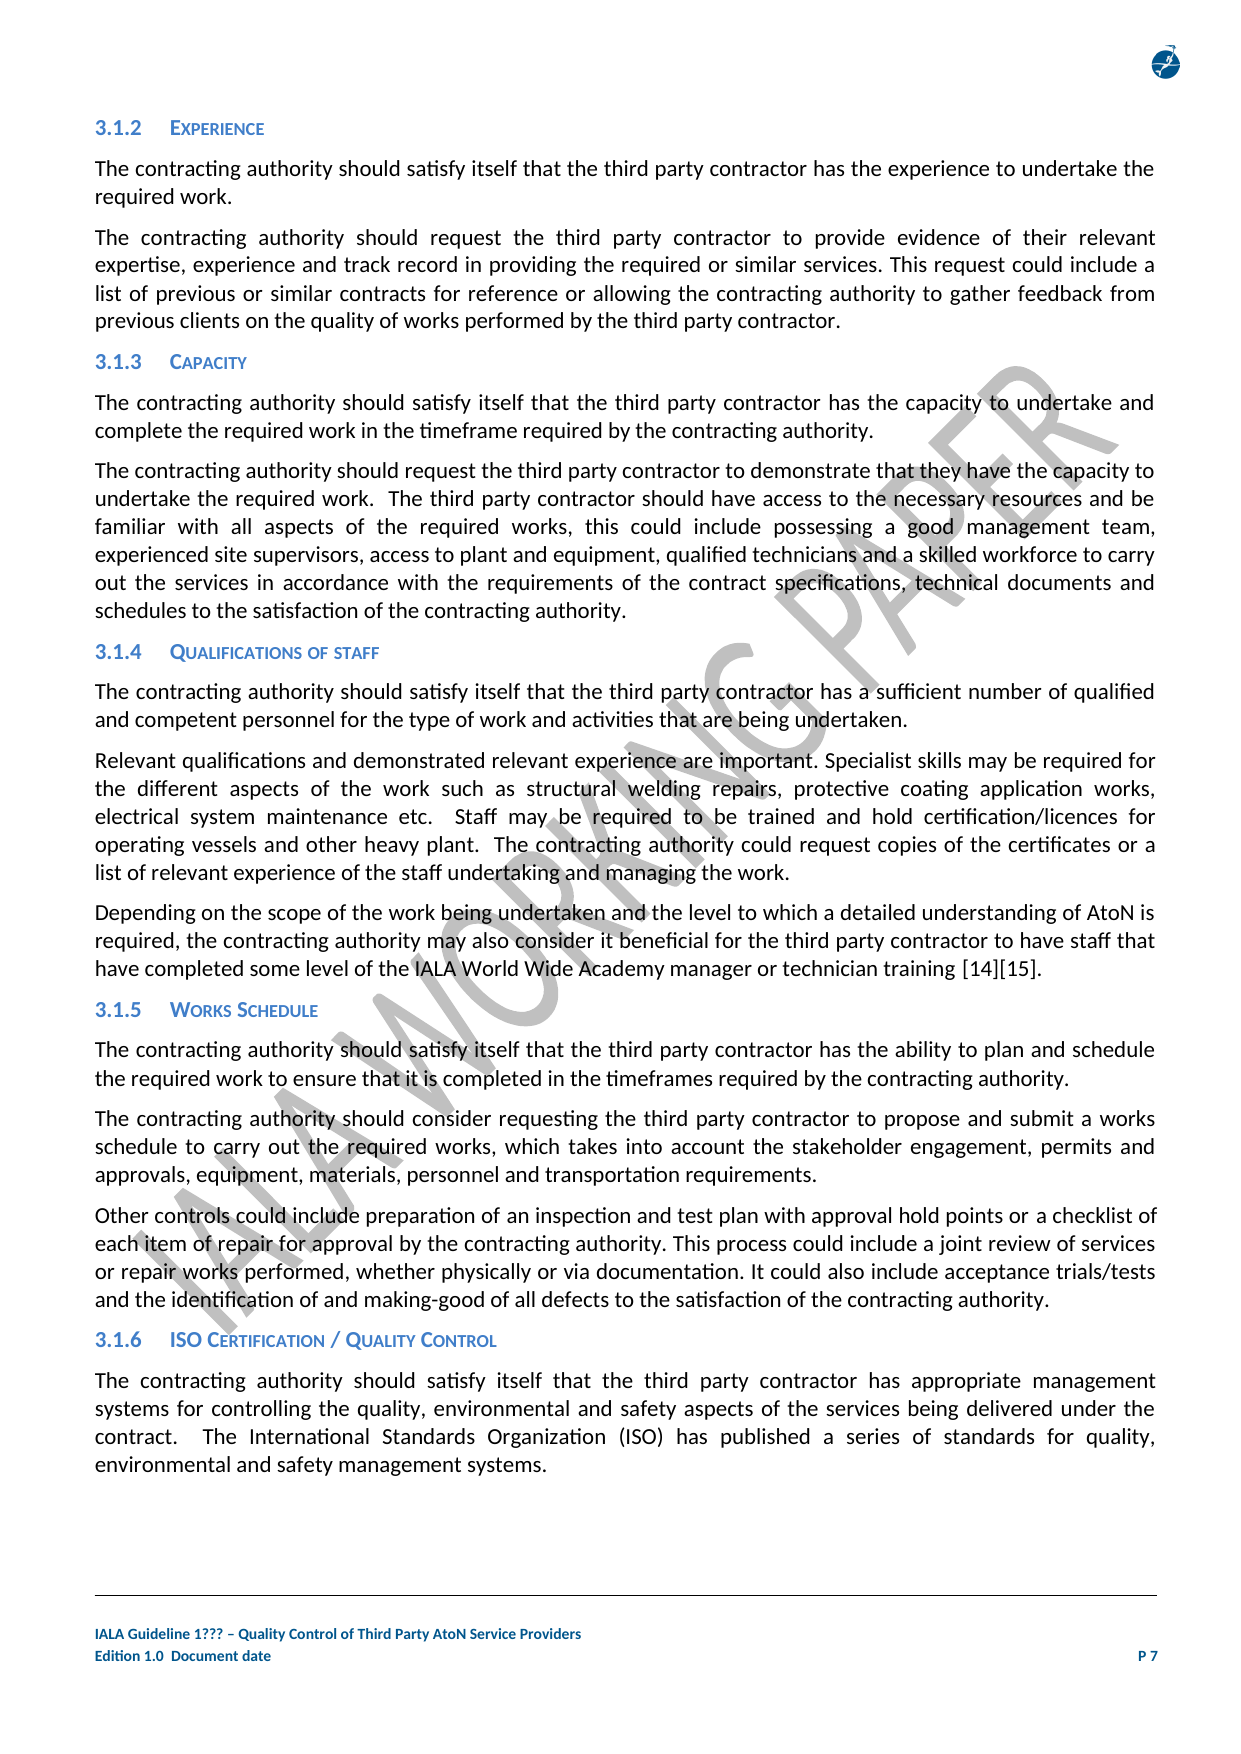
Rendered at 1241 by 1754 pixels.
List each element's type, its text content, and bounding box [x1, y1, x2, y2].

text The contracting authority should satisfy itself that the third party contractor has a sufficient number of qualified and competent personnel for the type of work and activities that are being undertaken. [94, 677, 1157, 733]
text Relevant qualifications and demonstrated relevant experience are important. Specialist skills may be required for the different aspects of the work such as structural welding repairs, protective coating application works, electrical system maintenance etc. Staff may be required to be trained and hold certification/licences for operating vessels and other heavy plant. The contracting authority could request copies of the certificates or a list of relevant experience of the staff undertaking and managing the work. [94, 746, 1157, 886]
text Depending on the scope of the work being undertaken and the level to which a detailed understanding of AtoN is required, the contracting authority may also consider it beneficial for the third party contractor to have staff that have completed some level of the IALA World Wide Academy manager or technician training [14][15]. [94, 898, 1157, 983]
picture [1120, 0, 1239, 114]
text The contracting authority should satisfy itself that the third party contractor has appropriate management systems for controlling the quality, environmental and safety aspects of the services being delivered under the contract. The International Standards Organization (ISO) has published a series of standards for quality, environmental and safety management systems. [94, 1366, 1157, 1478]
subtitle Capacity [94, 347, 1157, 375]
subtitle ISO Certification / Quality Control [94, 1325, 1157, 1353]
text The contracting authority should satisfy itself that the third party contractor has the ability to plan and schedule the required work to ensure that it is completed in the timeframes required by the contracting authority. [94, 1036, 1157, 1092]
text The contracting authority should satisfy itself that the third party contractor has the experience to undertake the required work. [94, 154, 1157, 210]
subtitle Qualifications of staff [94, 637, 1157, 665]
text The contracting authority should request the third party contractor to demonstrate that they have the capacity to undertake the required work. The third party contractor should have access to the necessary resources and be familiar with all aspects of the required works, this could include possessing a good management team, experienced site supervisors, access to plant and equipment, qualified technicians and a skilled workforce to carry out the services in accordance with the requirements of the contract specifications, technical documents and schedules to the satisfaction of the contracting authority. [94, 456, 1157, 624]
text The contracting authority should satisfy itself that the third party contractor has the capacity to undertake and complete the required work in the timeframe required by the contracting authority. [94, 388, 1157, 444]
subtitle Experience [94, 113, 1157, 142]
text Other controls could include preparation of an inspection and test plan with approval hold points or a checklist of each item of repair for approval by the contracting authority. This process could include a joint review of services or repair works performed, whether physically or via documentation. It could also include acceptance trials/tests and the identification of and making-good of all defects to the satisfaction of the contracting authority. [94, 1201, 1157, 1313]
subtitle Works Schedule [94, 995, 1157, 1023]
text The contracting authority should request the third party contractor to provide evidence of their relevant expertise, experience and track record in providing the required or similar services. This request could include a list of previous or similar contracts for reference or allowing the contracting authority to gather feedback from previous clients on the quality of works performed by the third party contractor. [94, 223, 1157, 335]
text The contracting authority should consider requesting the third party contractor to propose and submit a works schedule to carry out the required works, which takes into account the stakeholder engagement, permits and approvals, equipment, materials, personnel and transportation requirements. [94, 1104, 1157, 1188]
